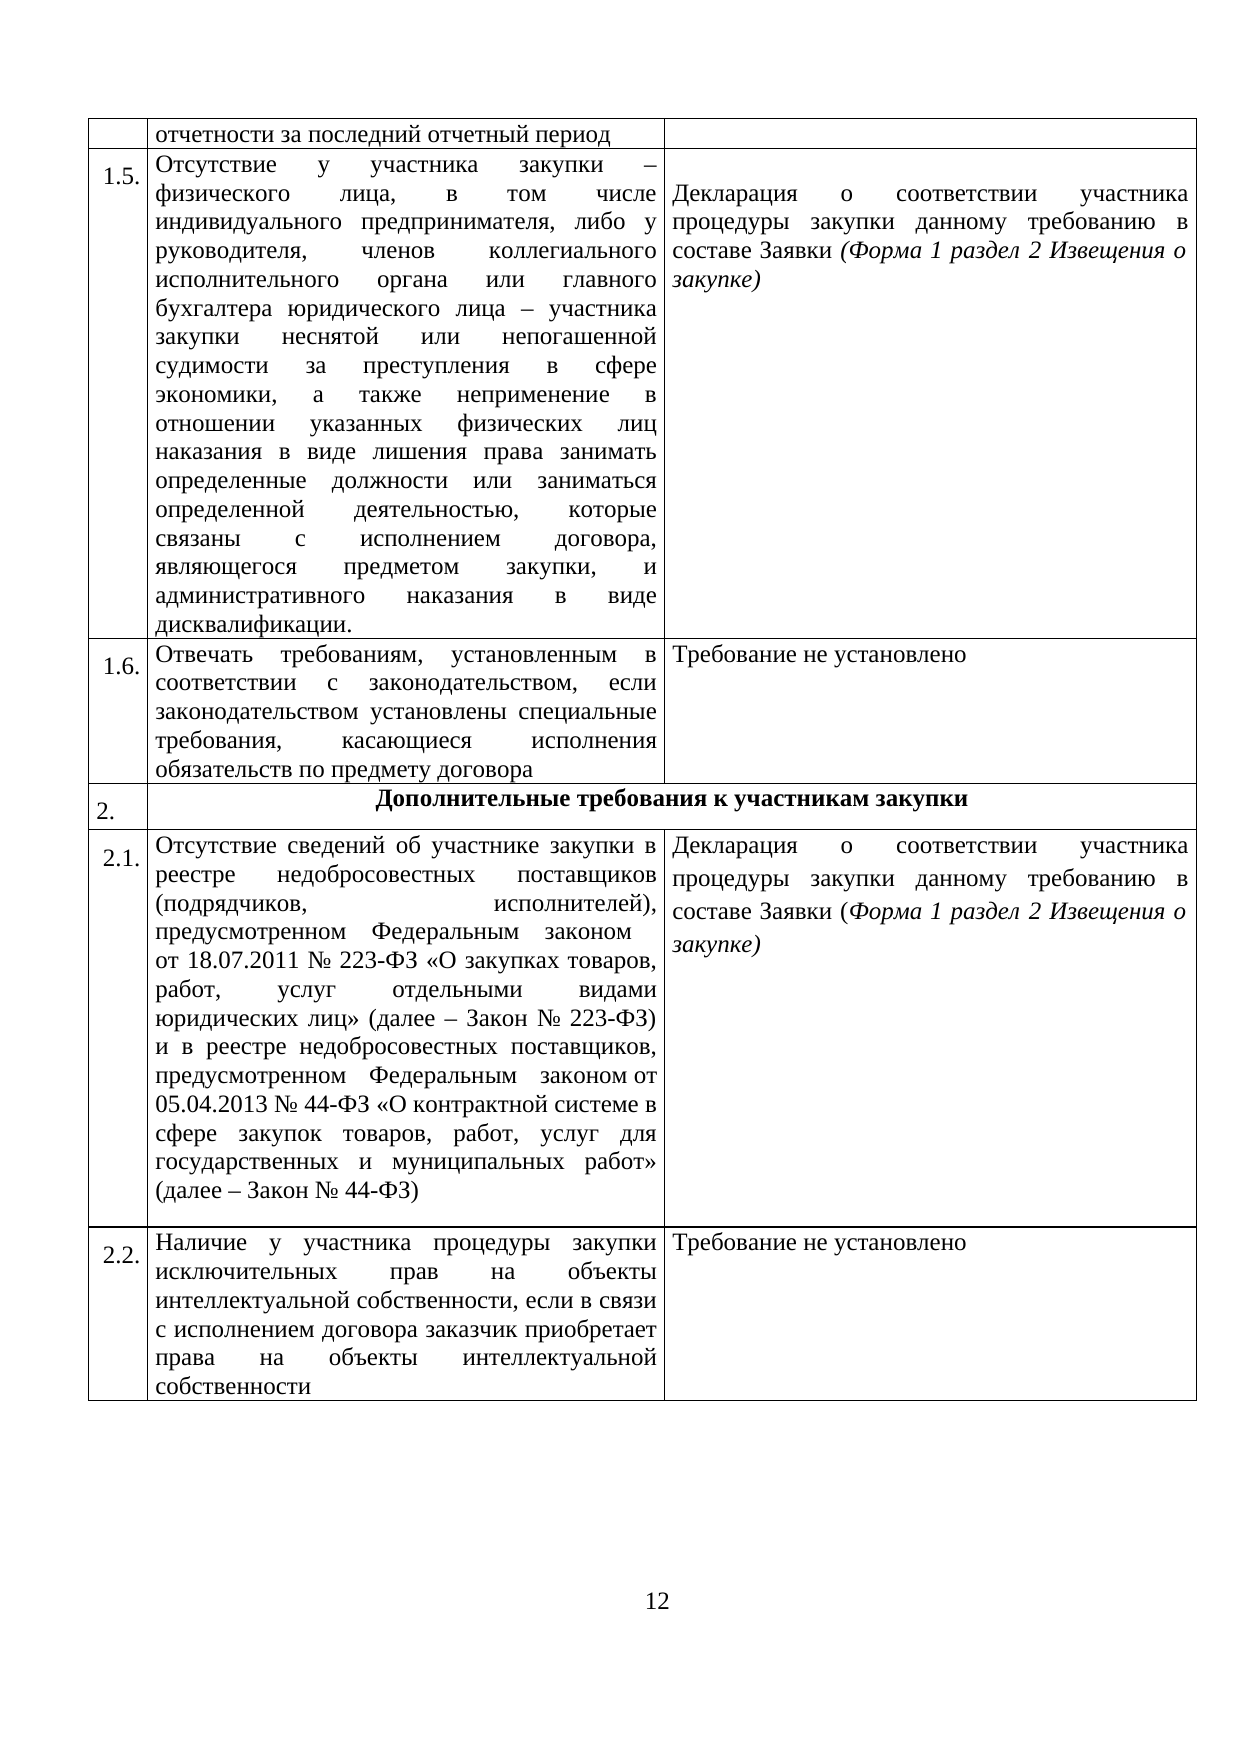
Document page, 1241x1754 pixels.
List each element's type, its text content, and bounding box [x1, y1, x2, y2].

table_cell Декларация о соответствии участника процедуры закупки данному требованию в составе Заявки (Форма 1 раздел 2 Извещения о закупке) [665, 830, 1196, 1226]
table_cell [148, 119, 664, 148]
table_cell [89, 639, 147, 782]
table_cell Отвечать требованиям, установленным в соответствии с законодательством, если законодательством установлены специальные требования, касающиеся исполнения обязательств по предмету договора [148, 639, 664, 782]
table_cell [665, 149, 1196, 638]
table_cell [89, 784, 147, 829]
table_cell Отсутствие у участника закупки – физического лица, в том числе индивидуального предпринимателя, либо у руководителя, членов коллегиального исполнительного органа или главного бухгалтера юридического лица – участника закупки неснятой или непогашенной судимости за преступления в сфере экономики, а также неприменение в отношении указанных физических лиц наказания в виде лишения права занимать определенные должности или заниматься определенной деятельностью, которые связаны с исполнением договора, являющегося предметом закупки, и административного наказания в виде дисквалификации. [148, 149, 664, 638]
table_cell Отсутствие сведений об участнике закупки в реестре недобросовестных поставщиков (подрядчиков, исполнителей), предусмотренном Федеральным законом от 18.07.2011 № 223-ФЗ «О закупках товаров, работ, услуг отдельными видами юридических лиц» (далее – Закон № 223-ФЗ) и в реестре недобросовестных поставщиков, предусмотренном Федеральным законом от 05.04.2013 № 44-ФЗ «О контрактной системе в сфере закупок товаров, работ, услуг для государственных и муниципальных работ» (далее – Закон № 44-ФЗ) [148, 830, 664, 1226]
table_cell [665, 119, 1196, 148]
table_cell [89, 830, 147, 1226]
table_cell [89, 149, 147, 638]
table_cell Требование не установлено [665, 639, 1196, 782]
table_cell [89, 119, 147, 148]
table_cell Наличие у участника процедуры закупки исключительных прав на объекты интеллектуальной собственности, если в связи с исполнением договора заказчик приобретает права на объекты интеллектуальной собственности [148, 1228, 664, 1400]
table_cell [89, 1228, 147, 1400]
table_cell Требование не установлено [665, 1228, 1196, 1400]
table_cell Дополнительные требования к участникам закупки [148, 784, 1196, 829]
